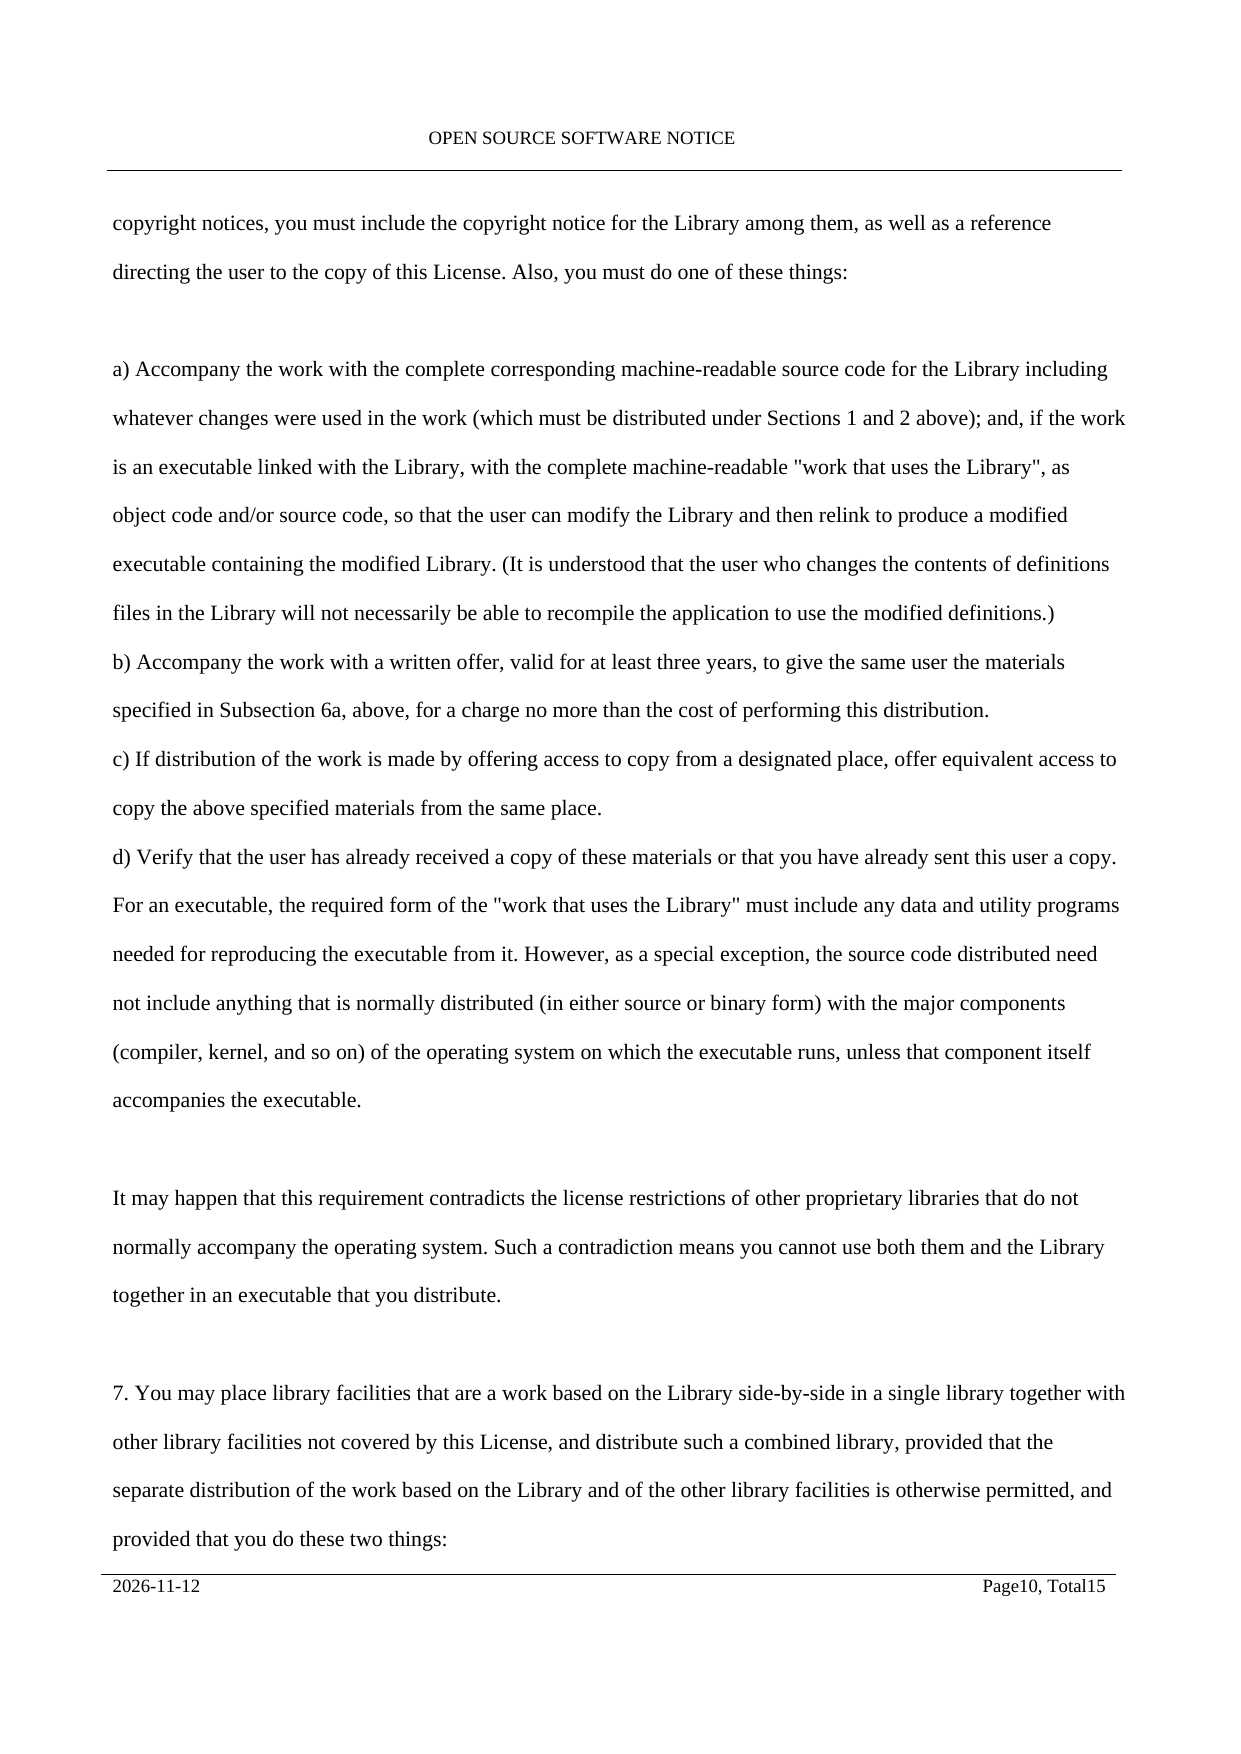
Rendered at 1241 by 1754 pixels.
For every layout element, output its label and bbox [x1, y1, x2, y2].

text [112, 206, 1128, 1555]
